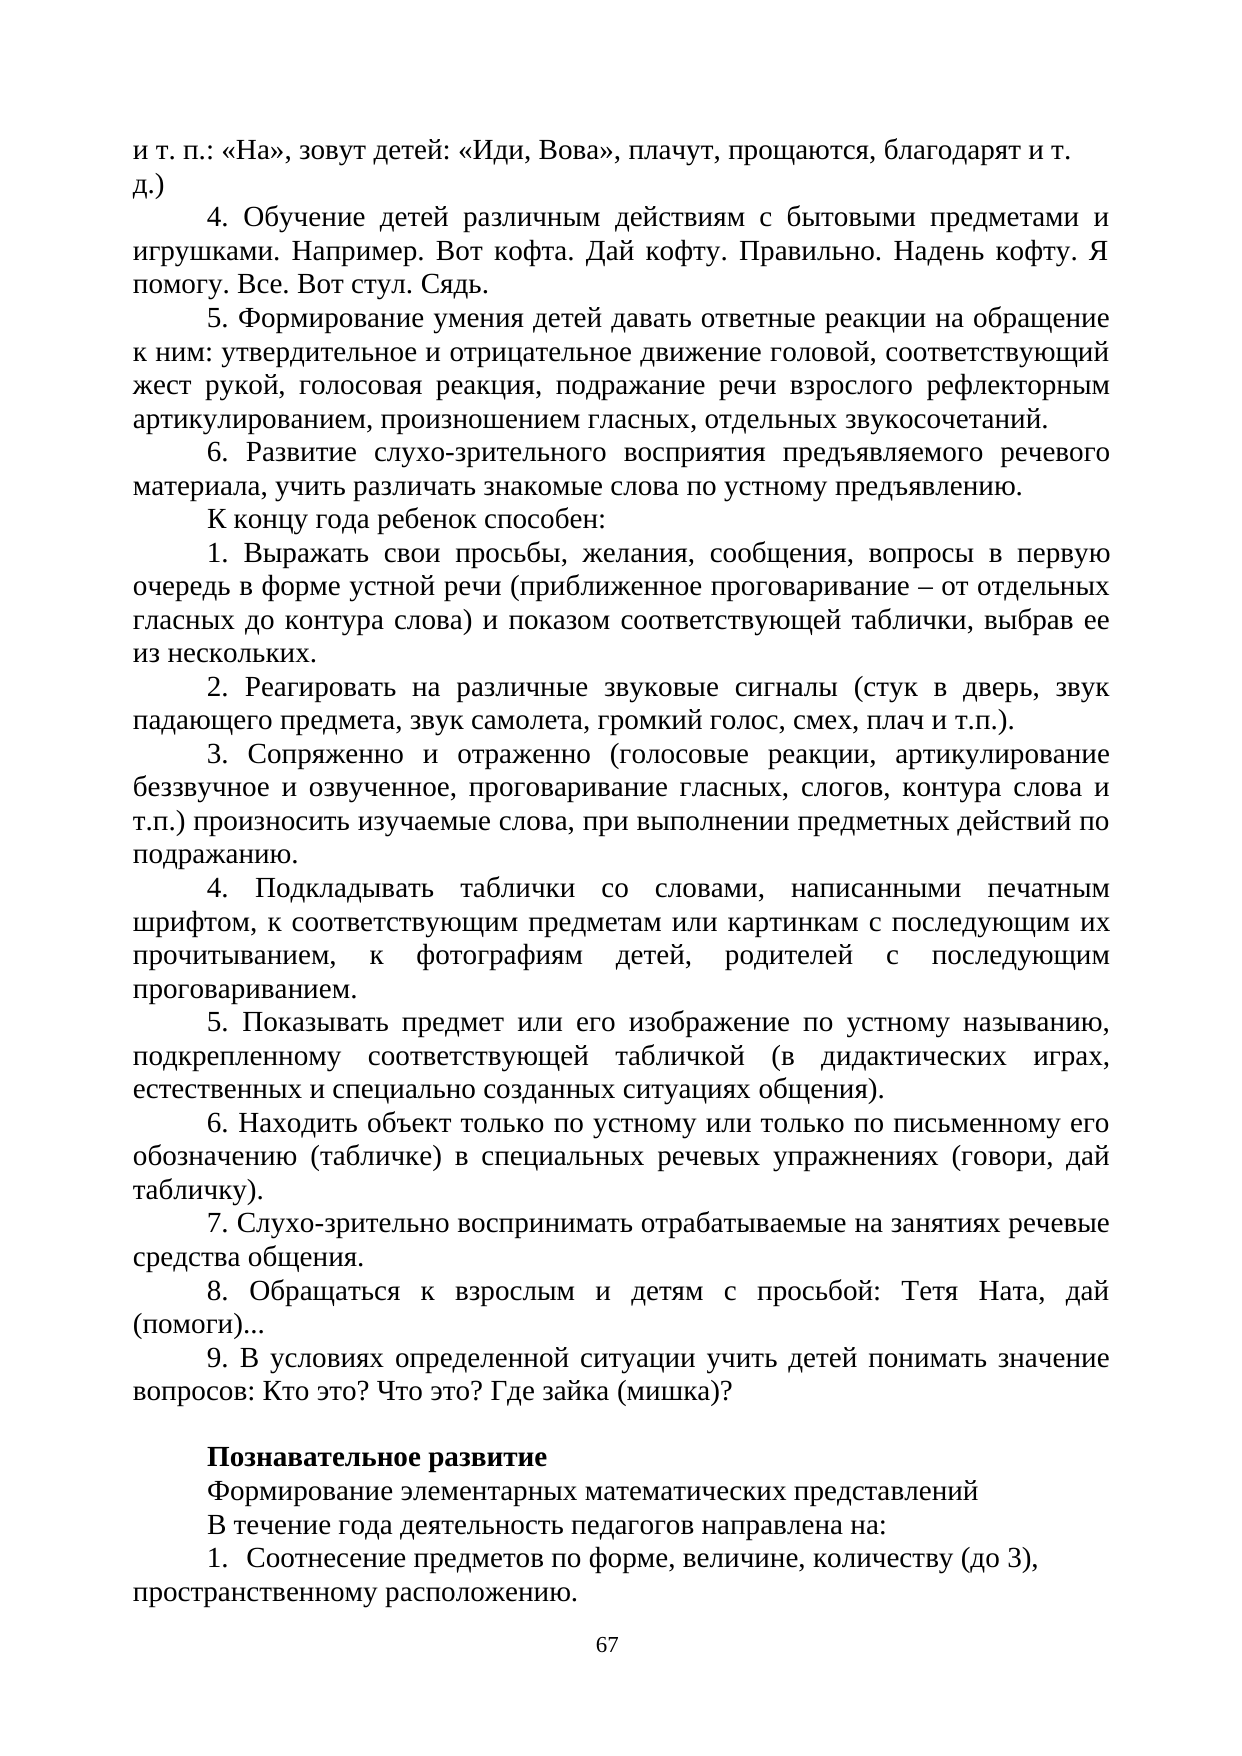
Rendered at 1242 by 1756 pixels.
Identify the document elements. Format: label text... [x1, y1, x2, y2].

list Обращаться к взрослым и детям с просьбой: Тетя Ната, дай (помоги)... [133, 1273, 1111, 1340]
list Показывать предмет или его изображение по устному называнию, подкрепленному соответствующей табличкой (в дидактических играх, естественных и специально созданных ситуациях общения). [133, 1004, 1111, 1105]
list Подкладывать таблички со словами, написанными печатным шрифтом, к соответствующим предметам или картинкам с последующим их прочитыванием, к фотографиям детей, родителей с последующим проговариванием. [133, 870, 1111, 1004]
text и т. п.: «На», зовут детей: «Иди, Вова», плачут, прощаются, благодарят и т. д.) [133, 132, 1087, 199]
list Соотнесение предметов по форме, величине, количеству (до 3), пространственному расположению. [133, 1540, 1110, 1607]
text Формирование элементарных математических представлений В течение года деятельность педагогов направлена на: [207, 1473, 981, 1540]
list Находить объект только по устному или только по письменному его обозначению (табличке) в специальных речевых упражнениях (говори, дай табличку). [133, 1105, 1110, 1206]
list Выражать свои просьбы, желания, сообщения, вопросы в первую очередь в форме устной речи (приближенное проговаривание – от отдельных гласных до контура слова) и показом соответствующей таблички, выбрав ее из нескольких. [133, 535, 1111, 669]
list Обучение детей различным действиям с бытовыми предметами и игрушками. Например. Вот кофта. Дай кофту. Правильно. Надень кофту. Я помогу. Все. Вот стул. Сядь. [133, 199, 1110, 300]
list Формирование умения детей давать ответные реакции на обращение к ним: утвердительное и отрицательное движение головой, соответствующий жест рукой, голосовая реакция, подражание речи взрослого рефлекторным артикулированием, произношением гласных, отдельных звукосочетаний. [133, 300, 1111, 434]
list Слухо-зрительно воспринимать отрабатываемые на занятиях речевые средства общения. [133, 1206, 1111, 1273]
list Развитие слухо-зрительного восприятия предъявляемого речевого материала, учить различать знакомые слова по устному предъявлению. [133, 434, 1111, 501]
text К концу года ребенок способен: [207, 501, 1242, 535]
list Сопряженно и отраженно (голосовые реакции, артикулирование беззвучное и озвученное, проговаривание гласных, слогов, контура слова и т.п.) произносить изучаемые слова, при выполнении предметных действий по подражанию. [133, 736, 1110, 870]
list В условиях определенной ситуации учить детей понимать значение вопросов: Кто это? Что это? Где зайка (мишка)? [133, 1340, 1110, 1407]
subtitle Познавательное развитие [207, 1440, 1242, 1473]
list Реагировать на различные звуковые сигналы (стук в дверь, звук падающего предмета, звук самолета, громкий голос, смех, плач и т.п.). [133, 669, 1110, 736]
